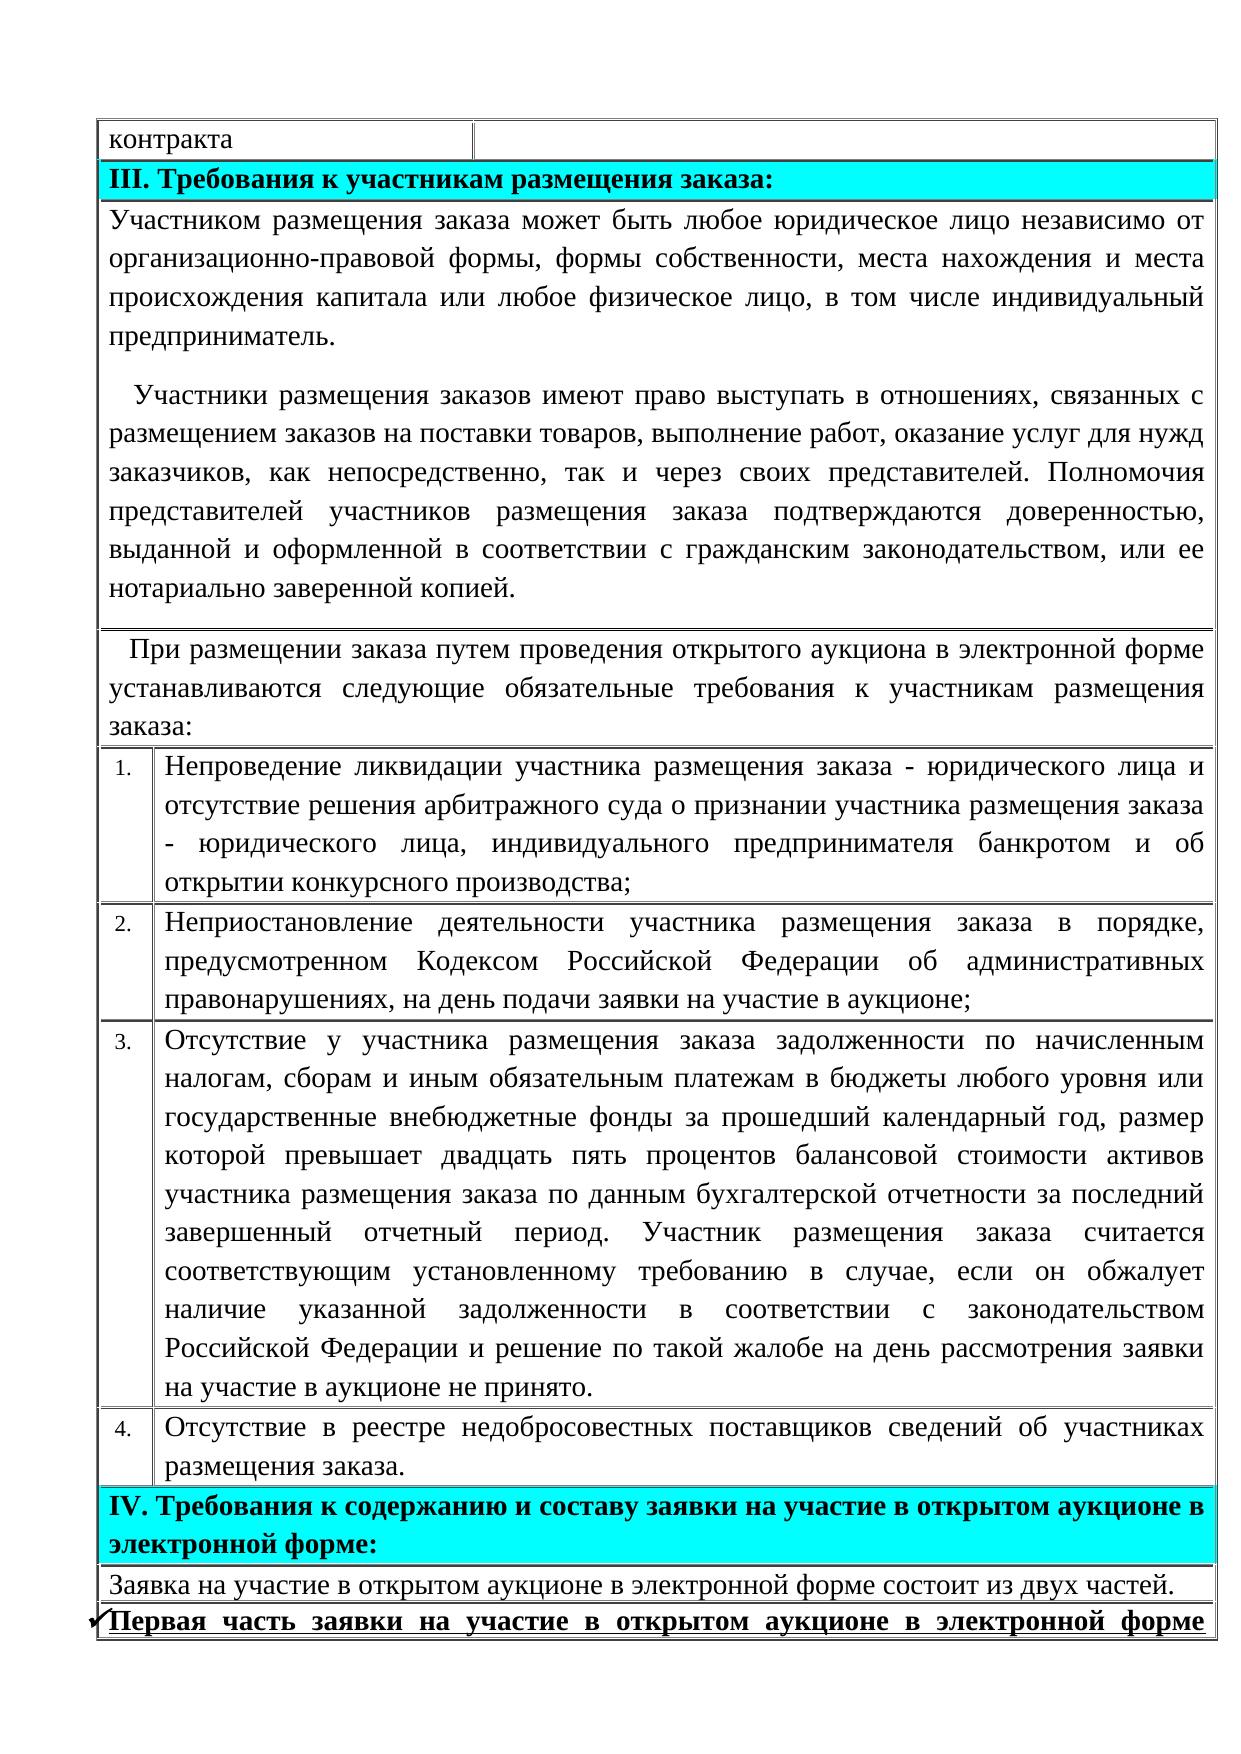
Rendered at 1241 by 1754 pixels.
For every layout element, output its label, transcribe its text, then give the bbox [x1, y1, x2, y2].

table_cell [99, 1019, 152, 1406]
table_cell Заявка на участие в открытом аукционе в электронной форме состоит из двух частей. [97, 1564, 1217, 1600]
table_cell Отсутствие в реестре недобросовестных поставщиков сведений об участниках размещения заказа. [155, 1406, 1215, 1485]
table_cell Отсутствие у участника размещения заказа задолженности по начисленным налогам, сборам и иным обязательным платежам в бюджеты любого уровня или государственные внебюджетные фонды за прошедший календарный год, размер которой превышает двадцать пять процентов балансовой стоимости активов участника размещения заказа по данным бухгалтерской отчетности за последний завершенный отчетный период. Участник размещения заказа считается соответствующим установленному требованию в случае, если он обжалует наличие указанной задолженности в соответствии с законодательством Российской Федерации и решение по такой жалобе на день рассмотрения заявки на участие в аукционе не принято. [155, 1019, 1215, 1406]
table_cell [99, 901, 152, 1019]
table_cell Непроведение ликвидации участника размещения заказа - юридического лица и отсутствие решения арбитражного суда о признании участника размещения заказа - юридического лица, индивидуального предпринимателя банкротом и об открытии конкурсного производства; [153, 745, 1217, 901]
table_cell [97, 745, 153, 901]
table_cell [99, 1406, 152, 1485]
table_cell При размещении заказа путем проведения открытого аукциона в электронной форме устанавливаются следующие обязательные требования к участникам размещения заказа: [99, 628, 1215, 745]
table_cell III. Требования к участникам размещения заказа: [97, 159, 1217, 199]
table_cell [473, 119, 1215, 158]
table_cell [99, 121, 473, 158]
table_cell Неприостановление деятельности участника размещения заказа в порядке, предусмотренном Кодексом Российской Федерации об административных правонарушениях, на день подачи заявки на участие в аукционе; [155, 901, 1215, 1019]
table_cell IV. Требования к содержанию и составу заявки на участие в открытом аукционе в электронной форме: [99, 1485, 1215, 1563]
table_cell Участником размещения заказа может быть любое юридическое лицо независимо от организационно-правовой формы, формы собственности, места нахождения и места происхождения капитала или любое физическое лицо, в том числе индивидуальный предприниматель. Участники размещения заказов имеют право выступать в отношениях, связанных с размещением заказов на поставки товаров, выполнение работ, оказание услуг для нужд заказчиков, как непосредственно, так и через своих представителей. Полномочия представителей участников размещения заказа подтверждаются доверенностью, выданной и оформленной в соответствии с гражданским законодательством, или ее нотариально заверенной копией. [99, 199, 1215, 628]
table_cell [97, 1600, 1217, 1637]
